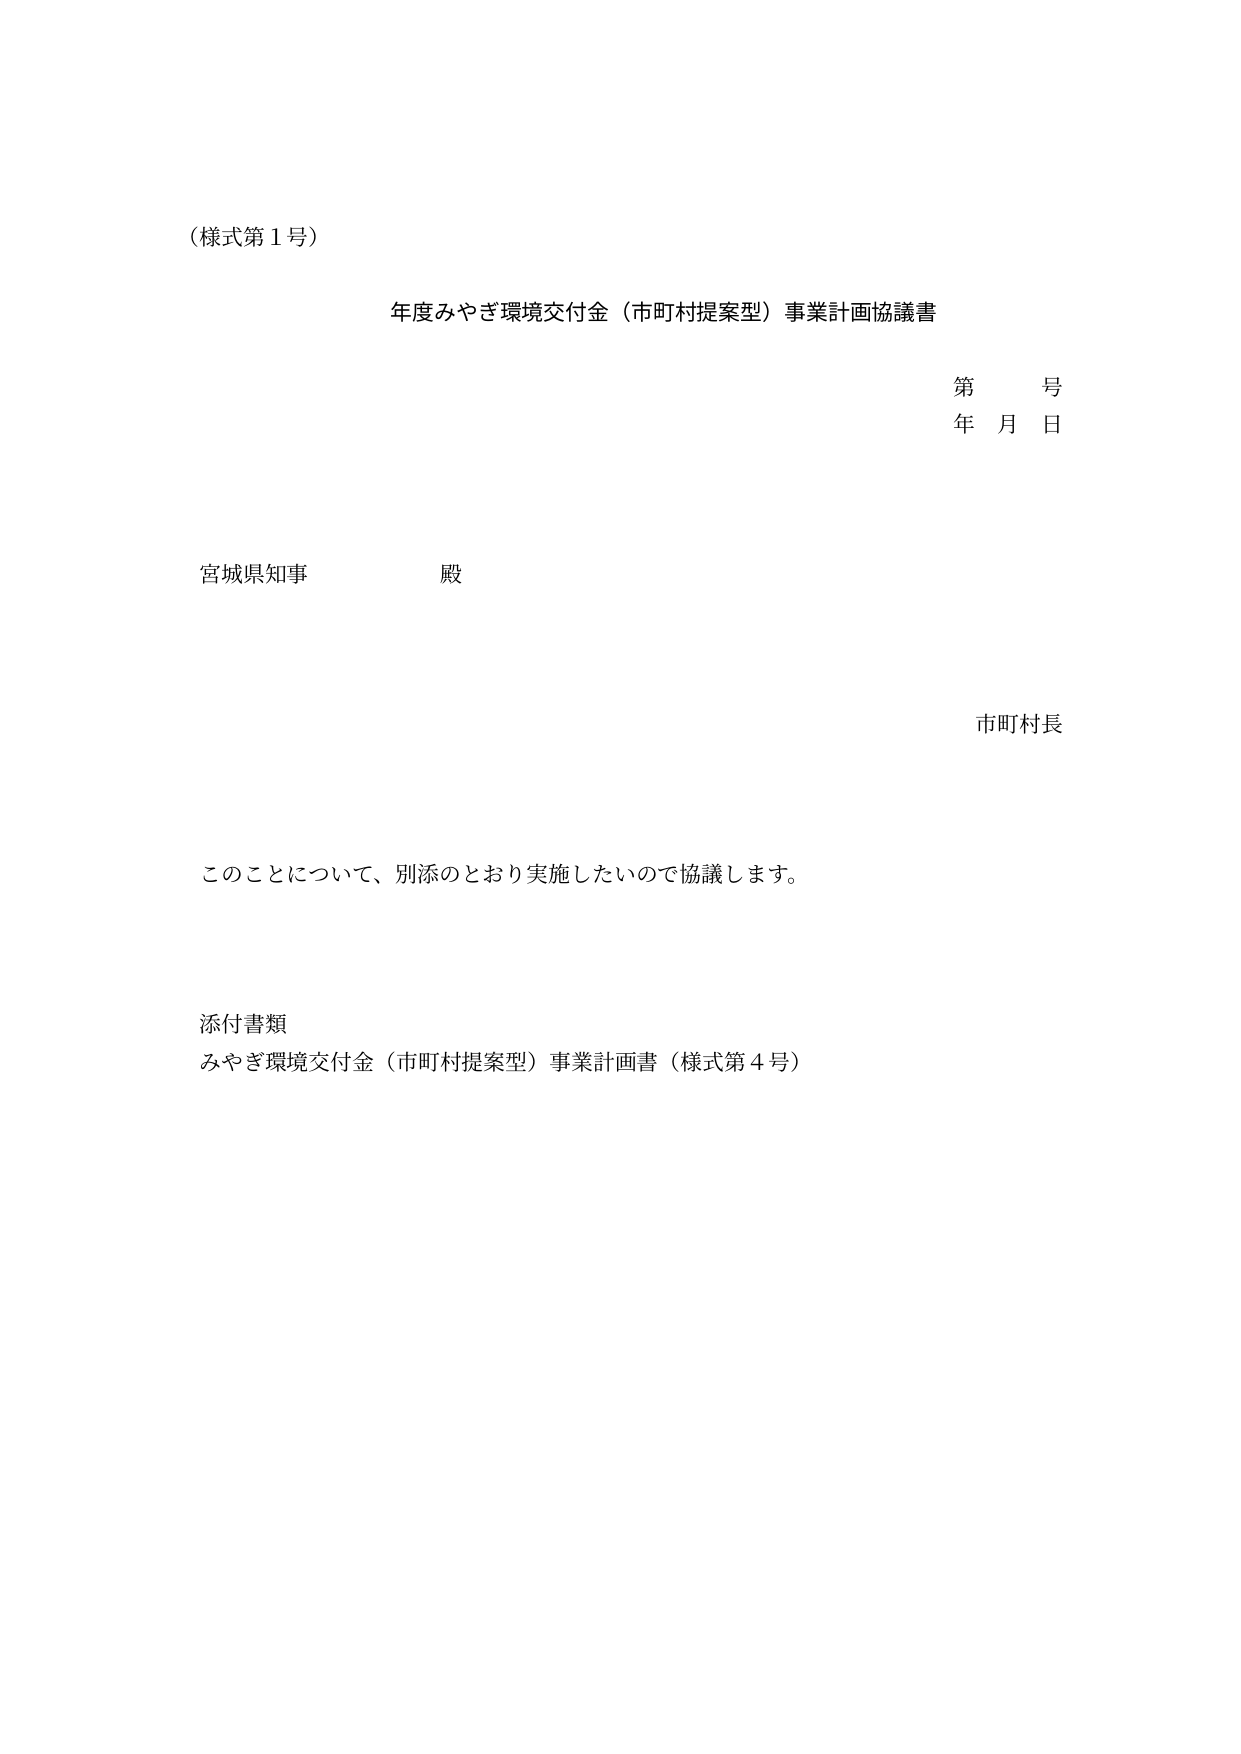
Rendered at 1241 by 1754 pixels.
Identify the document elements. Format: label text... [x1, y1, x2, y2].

text 宮城県知事 殿 [177, 554, 1063, 592]
text 市町村長 [177, 704, 1063, 742]
text 添付書類 [177, 1004, 1063, 1042]
text 年 月 日 [177, 404, 1063, 442]
text （様式第１号） [177, 217, 1063, 254]
text このことについて、別添のとおり実施したいので協議します。 [177, 854, 1063, 892]
text 年度みやぎ環境交付金（市町村提案型）事業計画協議書 [177, 292, 1063, 329]
text 第 号 [177, 367, 1063, 404]
text みやぎ環境交付金（市町村提案型）事業計画書（様式第４号） [177, 1042, 1063, 1079]
